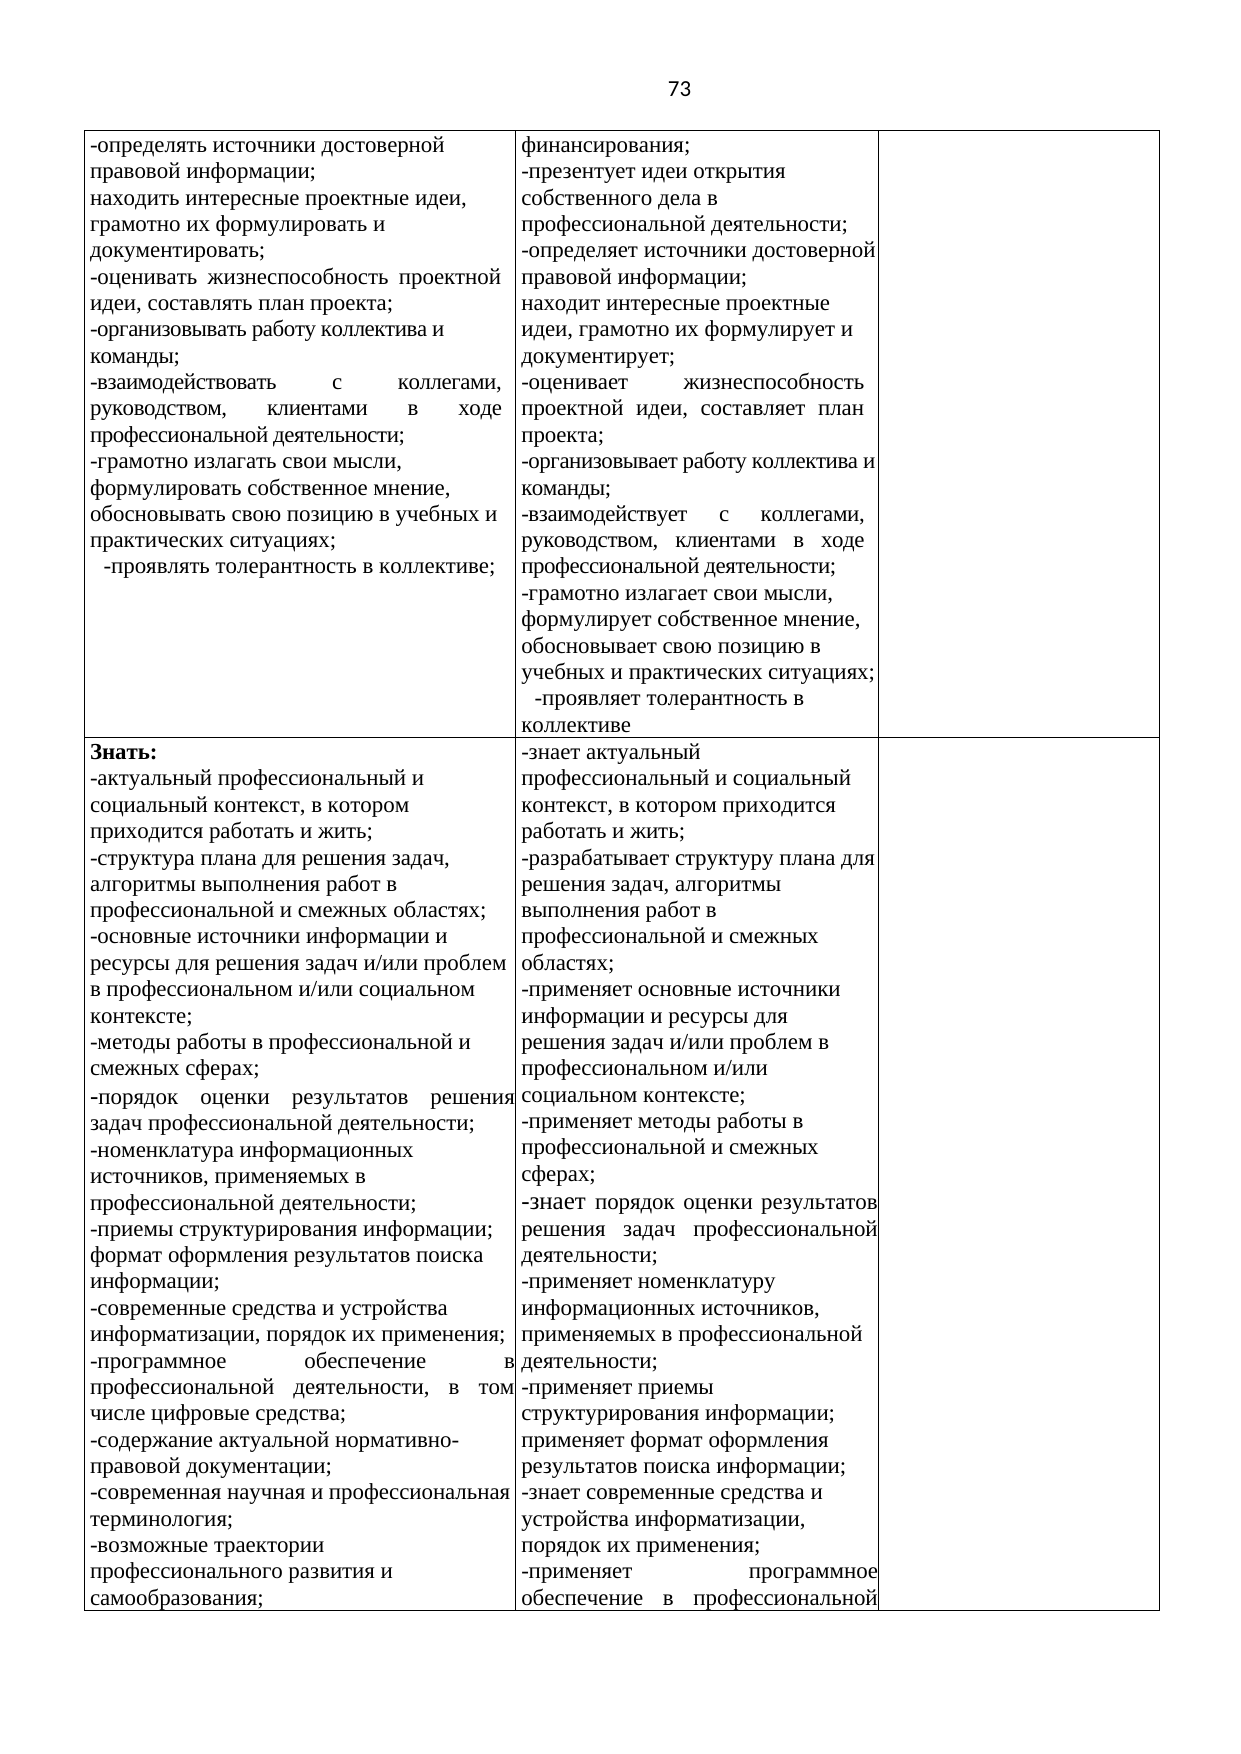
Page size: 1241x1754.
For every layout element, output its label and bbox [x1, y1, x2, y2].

table_cell [85, 738, 515, 1610]
table_cell [85, 131, 515, 737]
table_cell [516, 738, 878, 1610]
table_cell [879, 738, 1159, 1610]
table_cell [516, 131, 878, 737]
table_cell [879, 131, 1159, 737]
